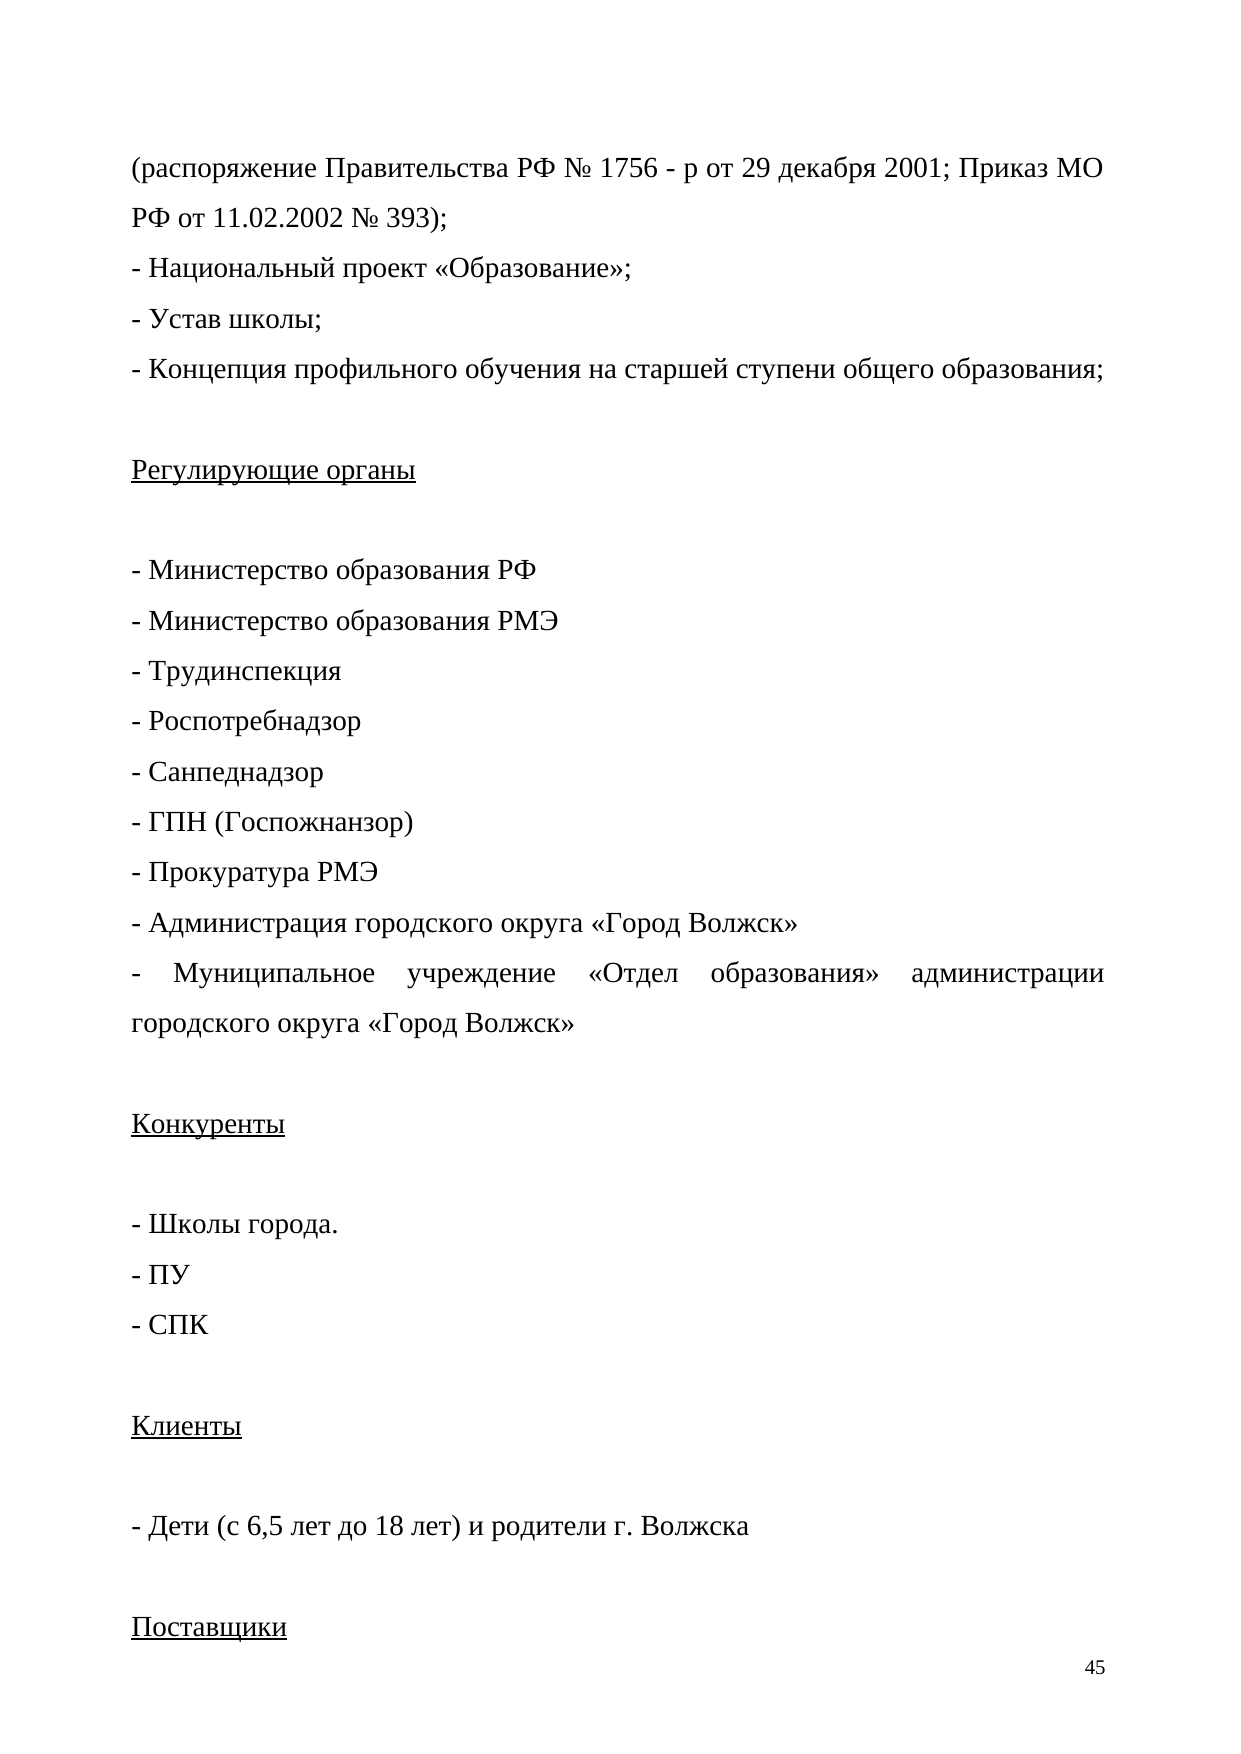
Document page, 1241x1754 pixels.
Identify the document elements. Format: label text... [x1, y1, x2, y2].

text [131, 150, 1105, 234]
text - Санпеднадзор [131, 754, 1105, 787]
text - СПК [131, 1307, 1105, 1341]
text - ГПН (Госпожнанзор) [131, 804, 1105, 838]
text - Концепция профильного обучения на старшей ступени общего образования; [131, 351, 1105, 385]
text - Национальный проект «Образование»; [131, 251, 1105, 284]
text - Школы города. [131, 1207, 1105, 1240]
text Клиенты [131, 1408, 1105, 1441]
text Поставщики [131, 1609, 1105, 1643]
text - ПУ [131, 1257, 1105, 1290]
text - Министерство образования РМЭ [131, 603, 1105, 636]
text - Муниципальное учреждение «Отдел образования» администрации городского округа «Город Волжск» [131, 955, 1105, 1039]
text - Прокуратура РМЭ [131, 854, 1105, 888]
text - Роспотребнадзор [131, 703, 1105, 737]
text - Министерство образования РФ [131, 552, 1105, 586]
text Регулирующие органы [131, 452, 1105, 485]
text - Устав школы; [131, 301, 1105, 334]
text - Трудинспекция [131, 653, 1105, 687]
text - Администрация городского округа «Город Волжск» [131, 905, 1105, 938]
text - Дети (с 6,5 лет до 18 лет) и родители г. Волжска [131, 1508, 1105, 1542]
text Конкуренты [131, 1106, 1105, 1139]
